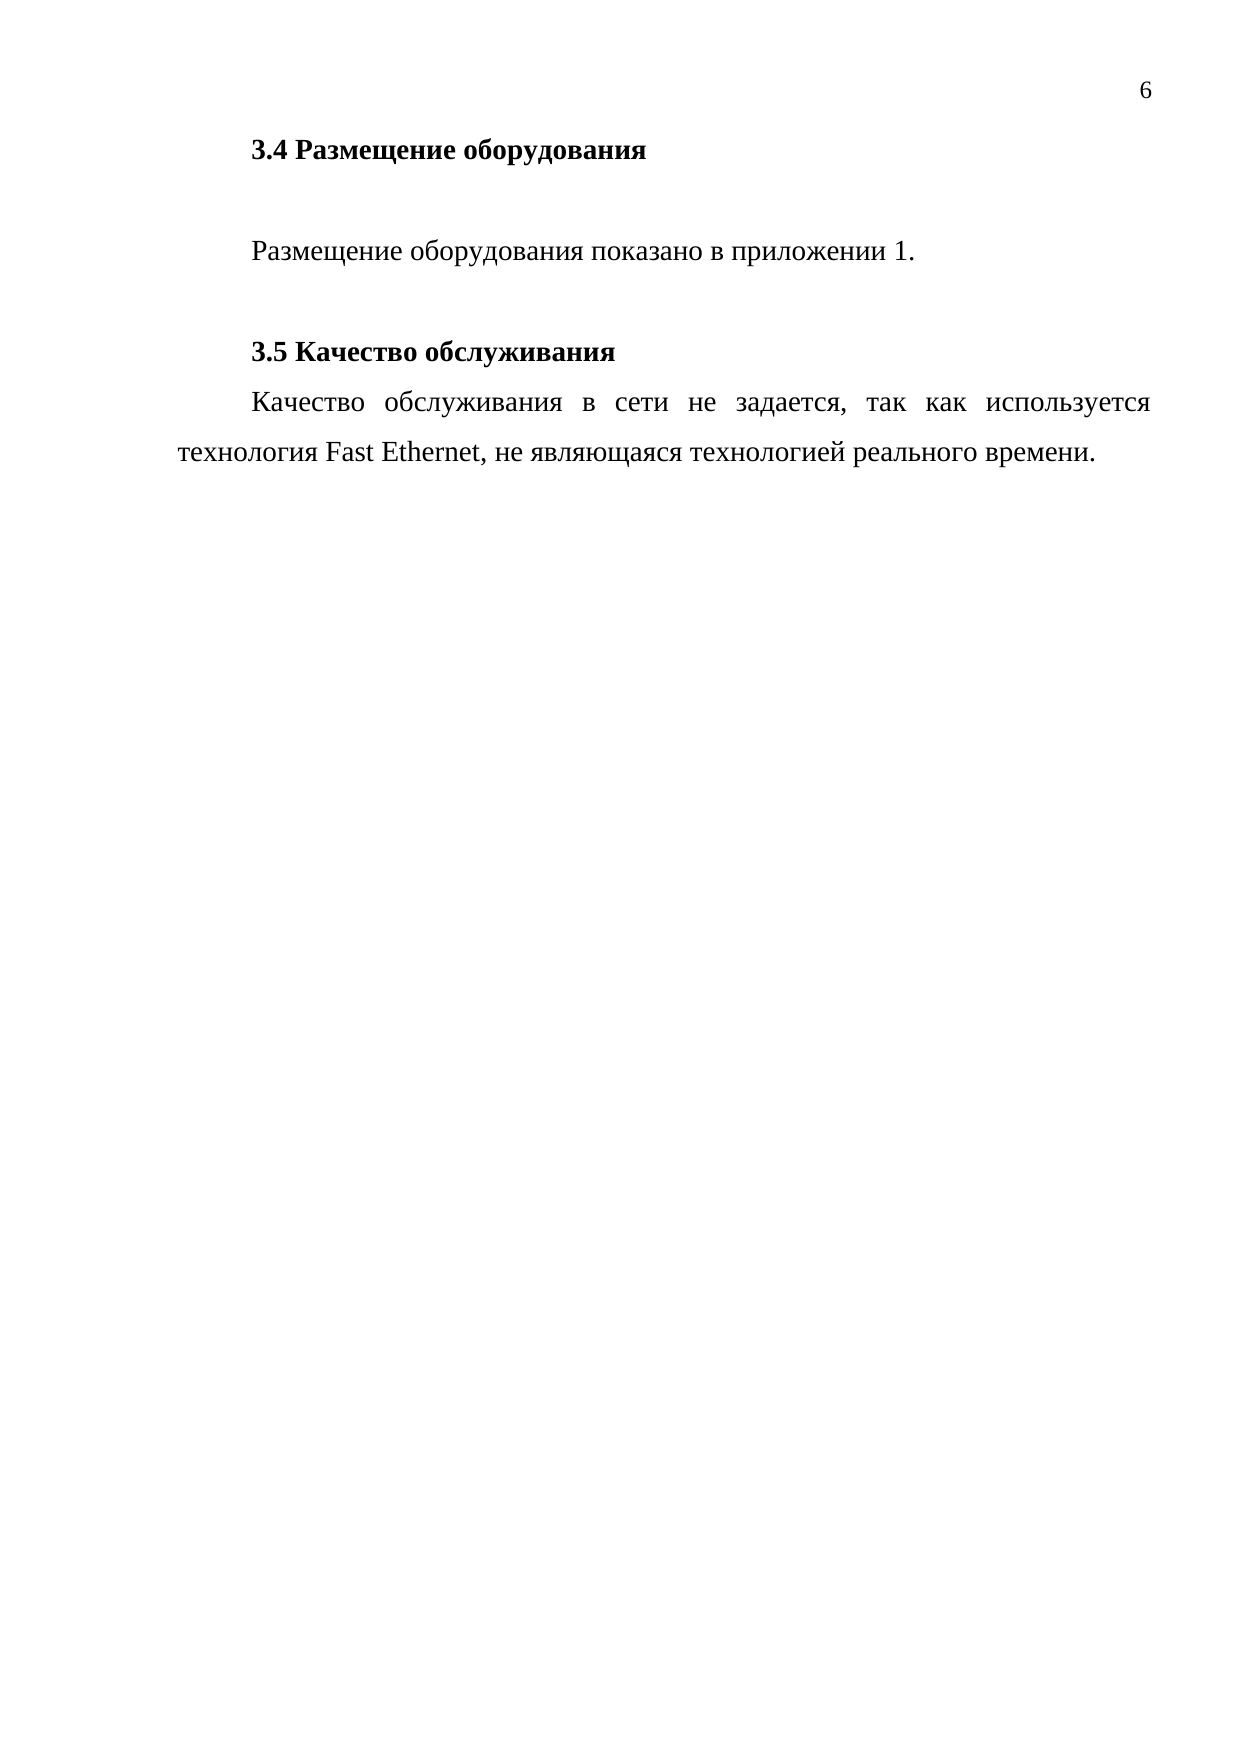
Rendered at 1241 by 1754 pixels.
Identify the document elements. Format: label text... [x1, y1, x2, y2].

subtitle Качество обслуживания в сети не задается, так как используется технология Fast Ethernet, не являющаяся технологией реального времени. [177, 384, 1152, 468]
subtitle 3.5 Качество обслуживания [177, 334, 1152, 367]
text 3.4 Размещение оборудования [177, 132, 1152, 166]
text Размещение оборудования показано в приложении 1. [177, 233, 1152, 267]
